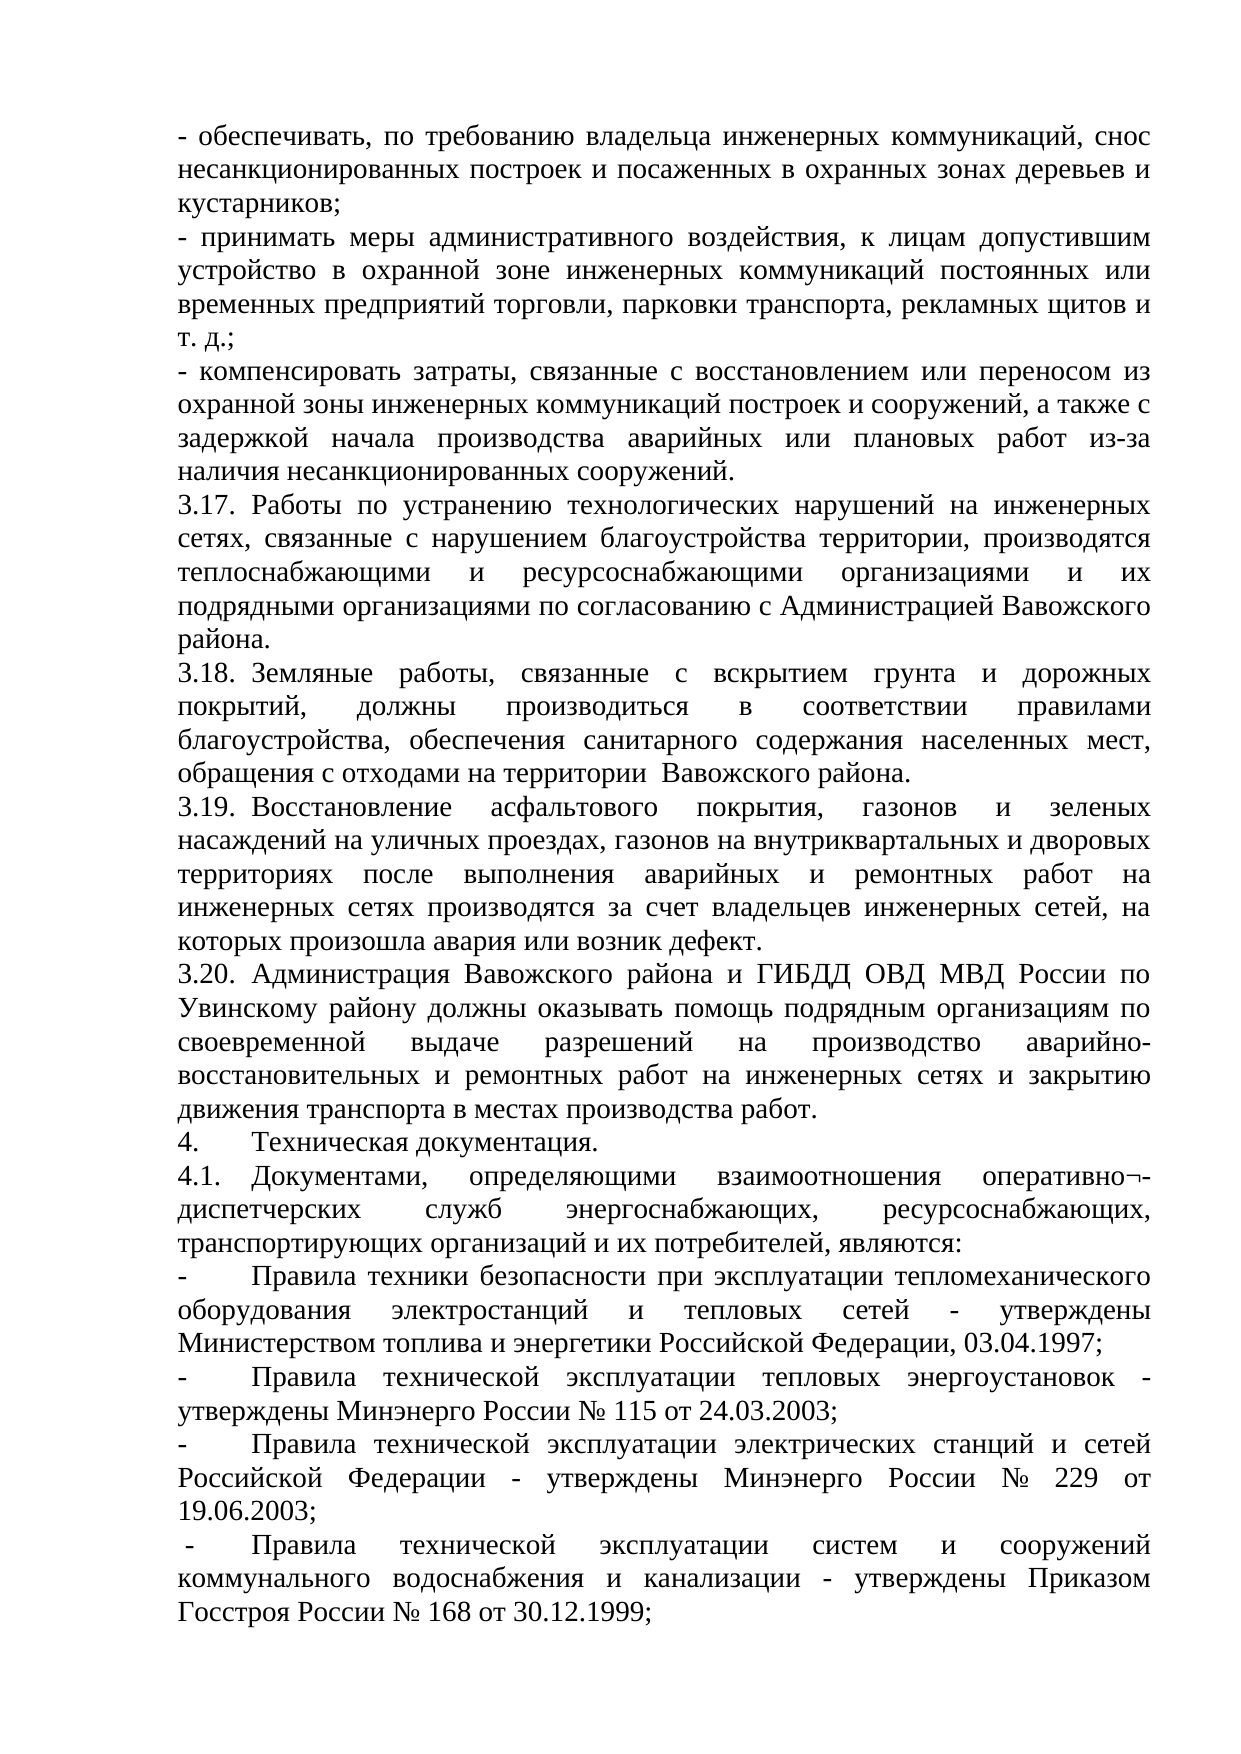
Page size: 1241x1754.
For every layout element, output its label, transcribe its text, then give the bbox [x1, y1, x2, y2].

text - обеспечивать, по требованию владельца инженерных коммуникаций, снос несанкционированных построек и посаженных в охранных зонах деревьев и кустарников; [177, 118, 1152, 219]
text 3.20. Администрация Вавожского района и ГИБДД ОВД МВД России по Увинскому району должны оказывать помощь подрядным организациям по своевременной выдаче разрешений на производство аварийно-восстановительных и ремонтных работ на инженерных сетях и закрытию движения транспорта в местах производства работ. [177, 957, 1152, 1124]
text - Правила технической эксплуатации электрических станций и сетей Российской Федерации - утверждены Минэнерго России № 229 от 19.06.2003; [177, 1426, 1152, 1527]
text - компенсировать затраты, связанные с восстановлением или переносом из охранной зоны инженерных коммуникаций построек и сооружений, а также с задержкой начала производства аварийных или плановых работ из-за наличия несанкционированных сооружений. [177, 353, 1152, 487]
text 4. Техническая документация. [177, 1124, 1152, 1158]
text 4.1. Документами, определяющими взаимоотношения оперативно¬-диспетчерских служб энергоснабжающих, ресурсоснабжающих, транспортирующих организаций и их потребителей, являются: [177, 1158, 1152, 1258]
text - Правила технической эксплуатации тепловых энергоустановок - утверждены Минэнерго России № 115 от 24.03.2003; [177, 1359, 1152, 1426]
text 3.18. Земляные работы, связанные с вскрытием грунта и дорожных покрытий, должны производиться в соответствии правилами благоустройства, обеспечения санитарного содержания населенных мест, обращения с отходами на территории Вавожского района. [177, 655, 1152, 789]
text 3.17. Работы по устранению технологических нарушений на инженерных сетях, связанные с нарушением благоустройства территории, производятся теплоснабжающими и ресурсоснабжающими организациями и их подрядными организациями по согласованию с Администрацией Вавожского района. [177, 487, 1152, 655]
text - Правила техники безопасности при эксплуатации тепломеханического оборудования электростанций и тепловых сетей - утверждены Министерством топлива и энергетики Российской Федерации, 03.04.1997; [177, 1258, 1152, 1359]
text - принимать меры административного воздействия, к лицам допустившим устройство в охранной зоне инженерных коммуникаций постоянных или временных предприятий торговли, парковки транспорта, рекламных щитов и т. д.; [177, 219, 1152, 353]
text 3.19. Восстановление асфальтового покрытия, газонов и зеленых насаждений на уличных проездах, газонов на внутриквартальных и дворовых территориях после выполнения аварийных и ремонтных работ на инженерных сетях производятся за счет владельцев инженерных сетей, на которых произошла авария или возник дефект. [177, 789, 1152, 957]
text - Правила технической эксплуатации систем и сооружений коммунального водоснабжения и канализации - утверждены Приказом Госстроя России № 168 от 30.12.1999; [177, 1527, 1152, 1627]
